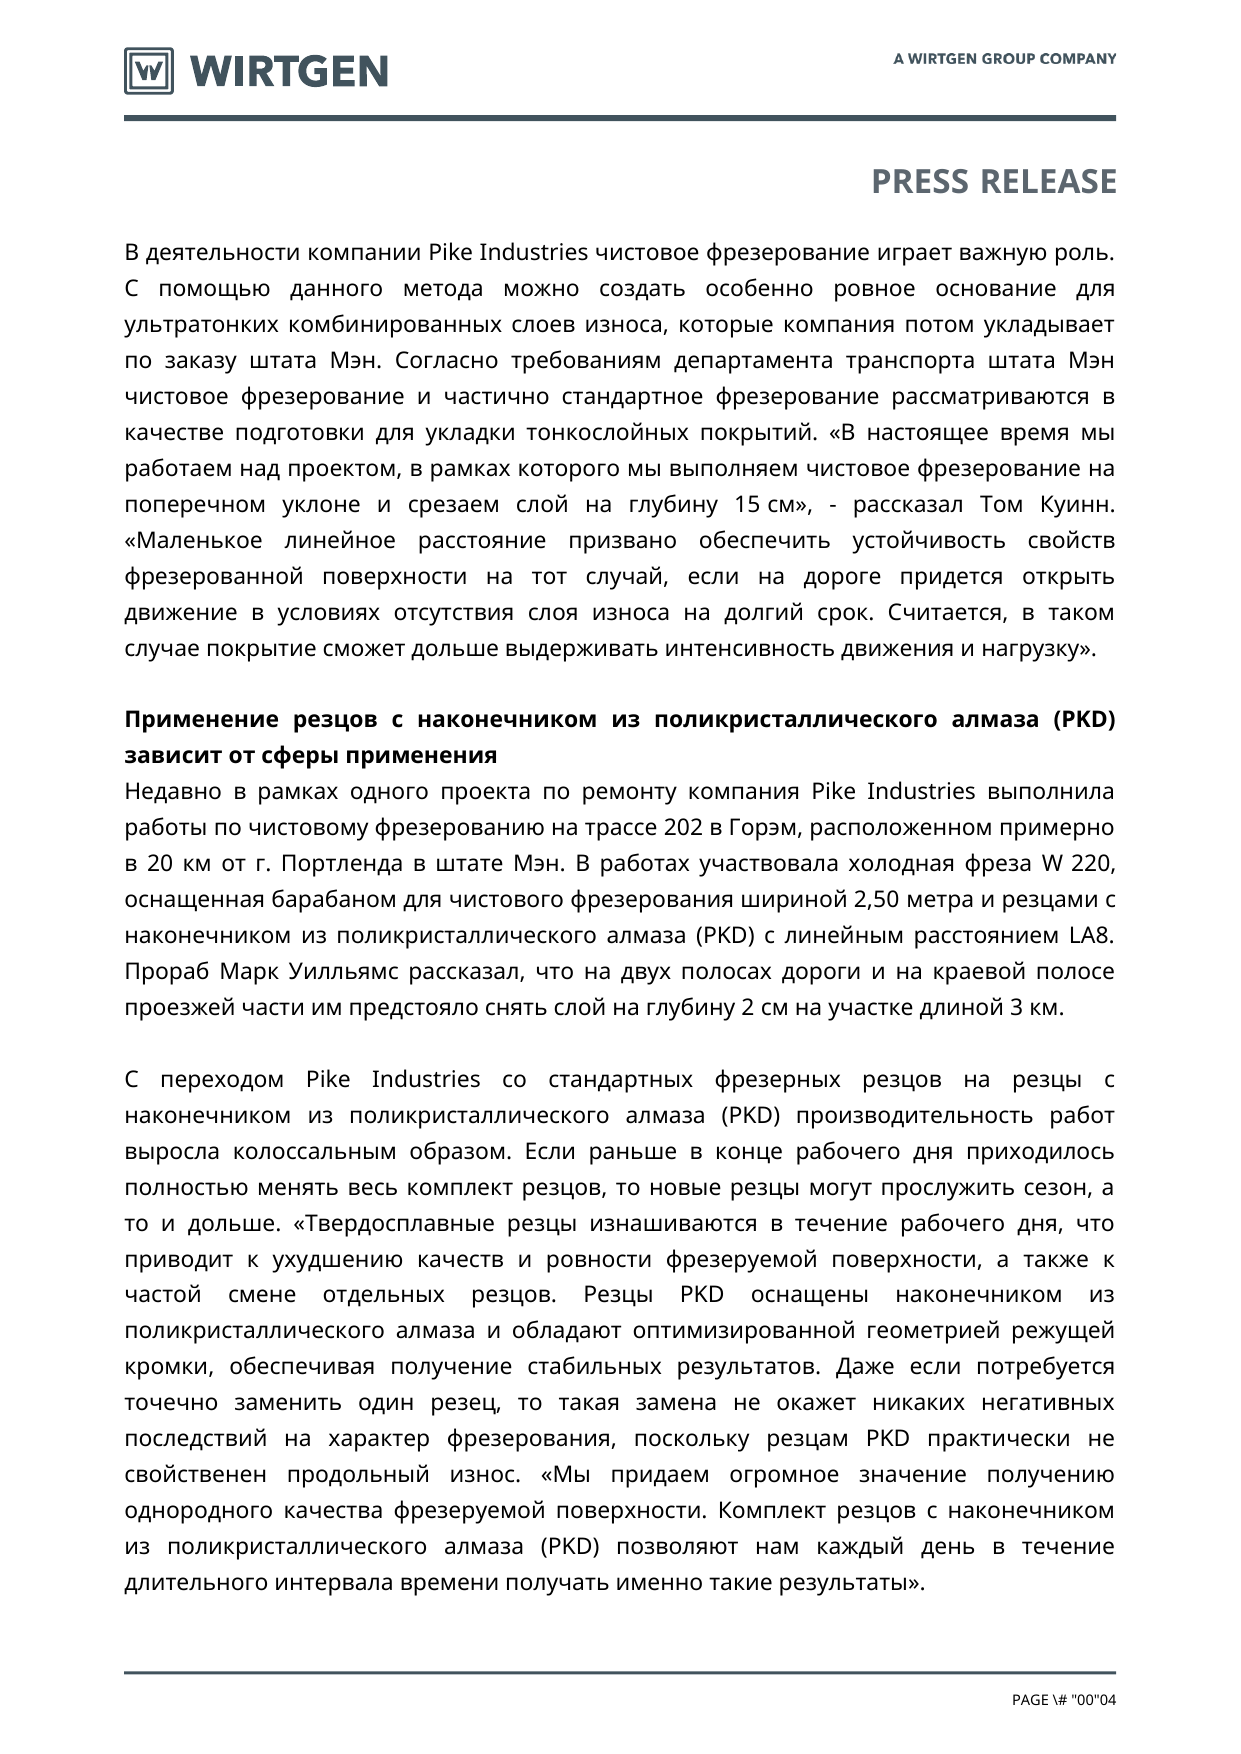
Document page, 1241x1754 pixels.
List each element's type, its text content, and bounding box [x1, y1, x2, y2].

text С переходом Pike Industries со стандартных фрезерных резцов на резцы с наконечником из поликристаллического алмаза (PKD) производительность работ выросла колоссальным образом. Если раньше в конце рабочего дня приходилось полностью менять весь комплект резцов, то новые резцы могут прослужить сезон, а то и дольше. «Твердосплавные резцы изнашиваются в течение рабочего дня, что приводит к ухудшению качеств и ровности фрезеруемой поверхности, а также к частой смене отдельных резцов. Резцы PKD оснащены наконечником из поликристаллического алмаза и обладают оптимизированной геометрией режущей кромки, обеспечивая получение стабильных результатов. Даже если потребуется точечно заменить один резец, то такая замена не окажет никаких негативных последствий на характер фрезерования, поскольку резцам PKD практически не свойственен продольный износ. «Мы придаем огромное значение получению однородного качества фрезеруемой поверхности. Комплект резцов с наконечником из поликристаллического алмаза (PKD) позволяют нам каждый день в течение длительного интервала времени получать именно такие результаты». [124, 1063, 1116, 1597]
text В деятельности компании Pike Industries чистовое фрезерование играет важную роль. С помощью данного метода можно создать особенно ровное основание для ультратонких комбинированных слоев износа, которые компания потом укладывает по заказу штата Мэн. Согласно требованиям департамента транспорта штата Мэн чистовое фрезерование и частично стандартное фрезерование рассматриваются в качестве подготовки для укладки тонкослойных покрытий. «В настоящее время мы работаем над проектом, в рамках которого мы выполняем чистовое фрезерование на поперечном уклоне и срезаем слой на глубину 15 см», - рассказал Том Куинн. «Маленькое линейное расстояние призвано обеспечить устойчивость свойств фрезерованной поверхности на тот случай, если на дороге придется открыть движение в условиях отсутствия слоя износа на долгий срок. Считается, в таком случае покрытие сможет дольше выдерживать интенсивность движения и нагрузку». [124, 236, 1116, 663]
text Недавно в рамках одного проекта по ремонту компания Pike Industries выполнила работы по чистовому фрезерованию на трассе 202 в Горэм, расположенном примерно в 20 км от г. Портленда в штате Мэн. В работах участвовала холодная фреза W 220, оснащенная барабаном для чистового фрезерования шириной 2,50 метра и резцами с наконечником из поликристаллического алмаза (PKD) с линейным расстоянием LA8. Прораб Марк Уилльямс рассказал, что на двух полосах дороги и на краевой полосе проезжей части им предстояло снять слой на глубину 2 см на участке длиной 3 км. [124, 775, 1116, 1022]
text Применение резцов с наконечником из поликристаллического алмаза (PKD) зависит от сферы применения [124, 703, 1116, 771]
picture [893, 53, 1117, 64]
